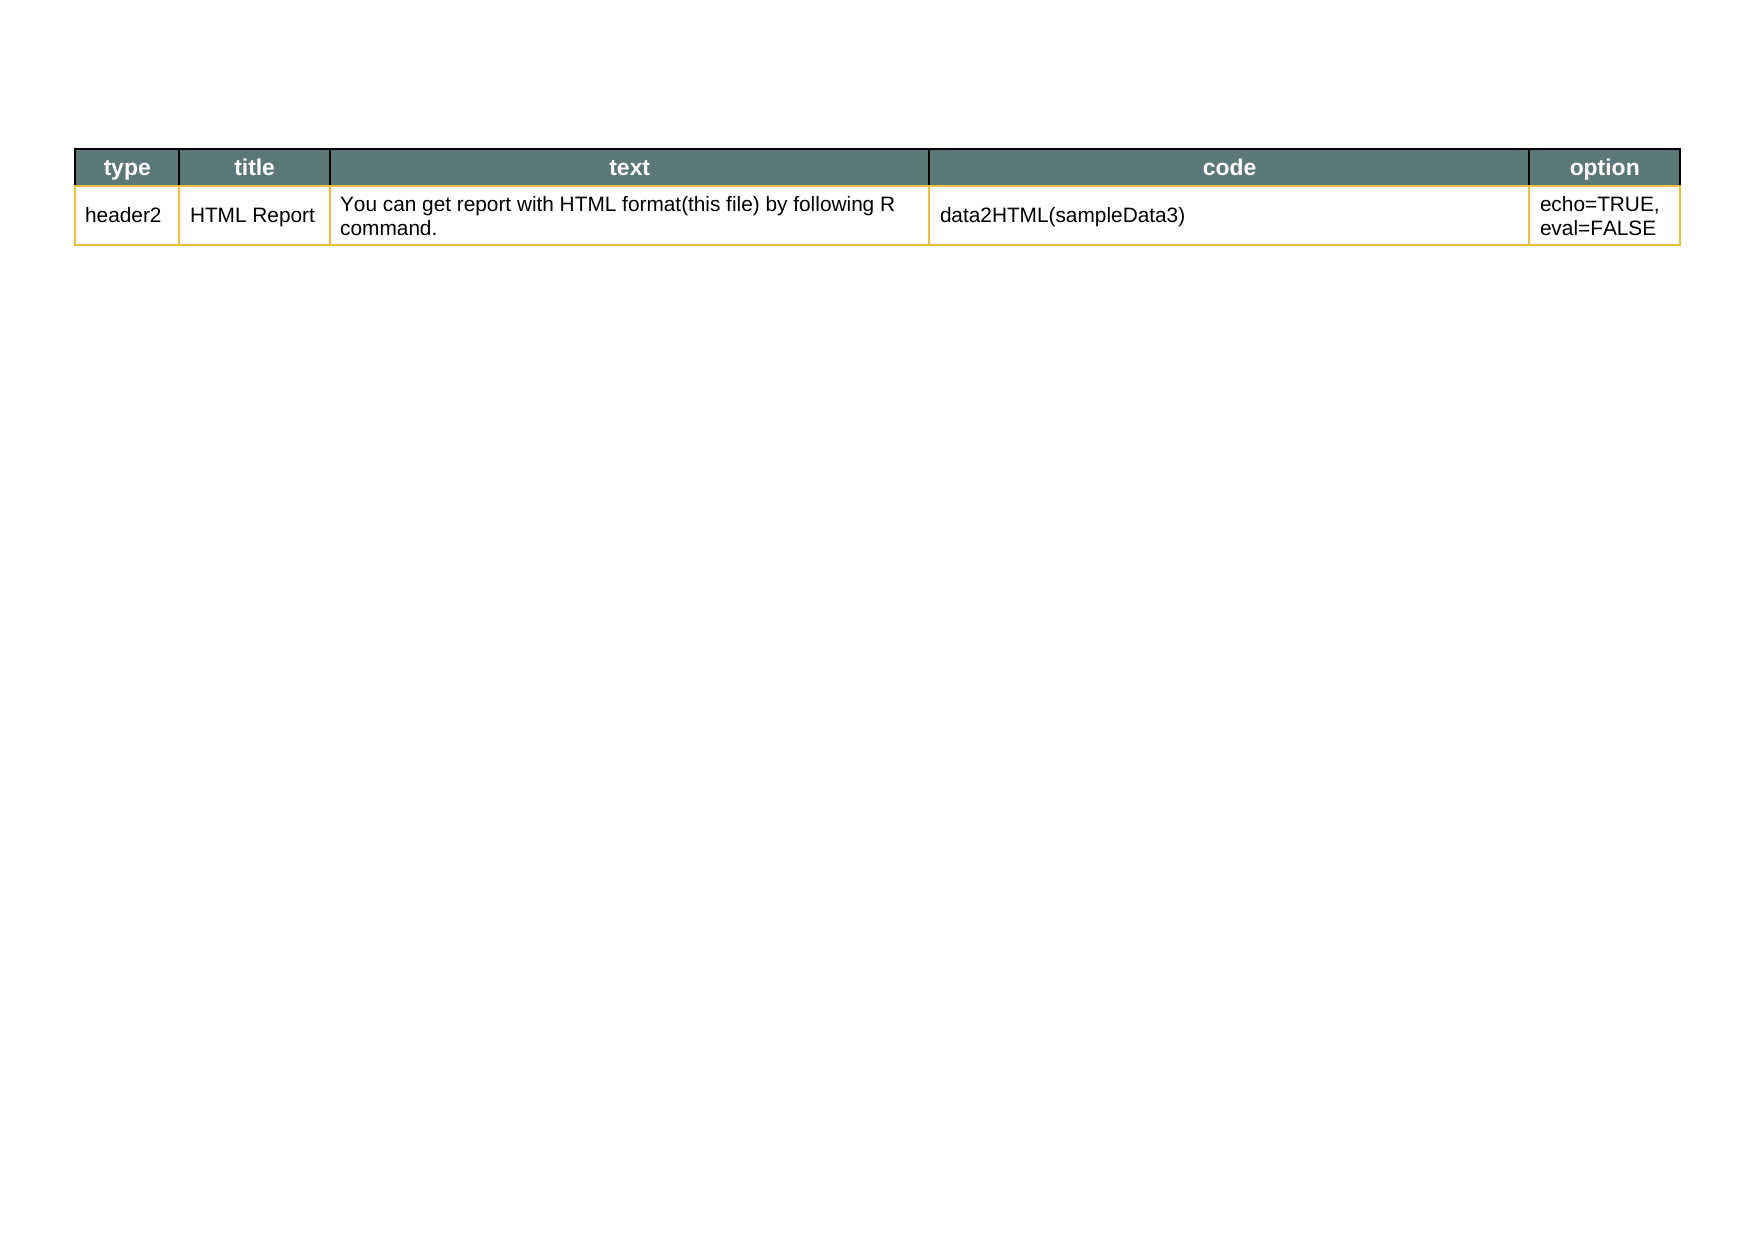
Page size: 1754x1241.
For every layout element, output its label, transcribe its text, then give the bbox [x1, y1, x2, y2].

table_cell data2HTML(sampleData3) [930, 187, 1528, 243]
table_cell echo=TRUE, eval=FALSE [1530, 187, 1679, 243]
table_cell You can get report with HTML format(this file) by following R command. [331, 187, 928, 243]
table_header code [930, 150, 1528, 185]
table_header title [180, 150, 329, 185]
table_header text [331, 150, 928, 185]
table_cell HTML Report [180, 187, 329, 243]
table_cell header2 [76, 187, 178, 243]
table_header type [76, 150, 178, 185]
table_header option [1530, 150, 1679, 185]
